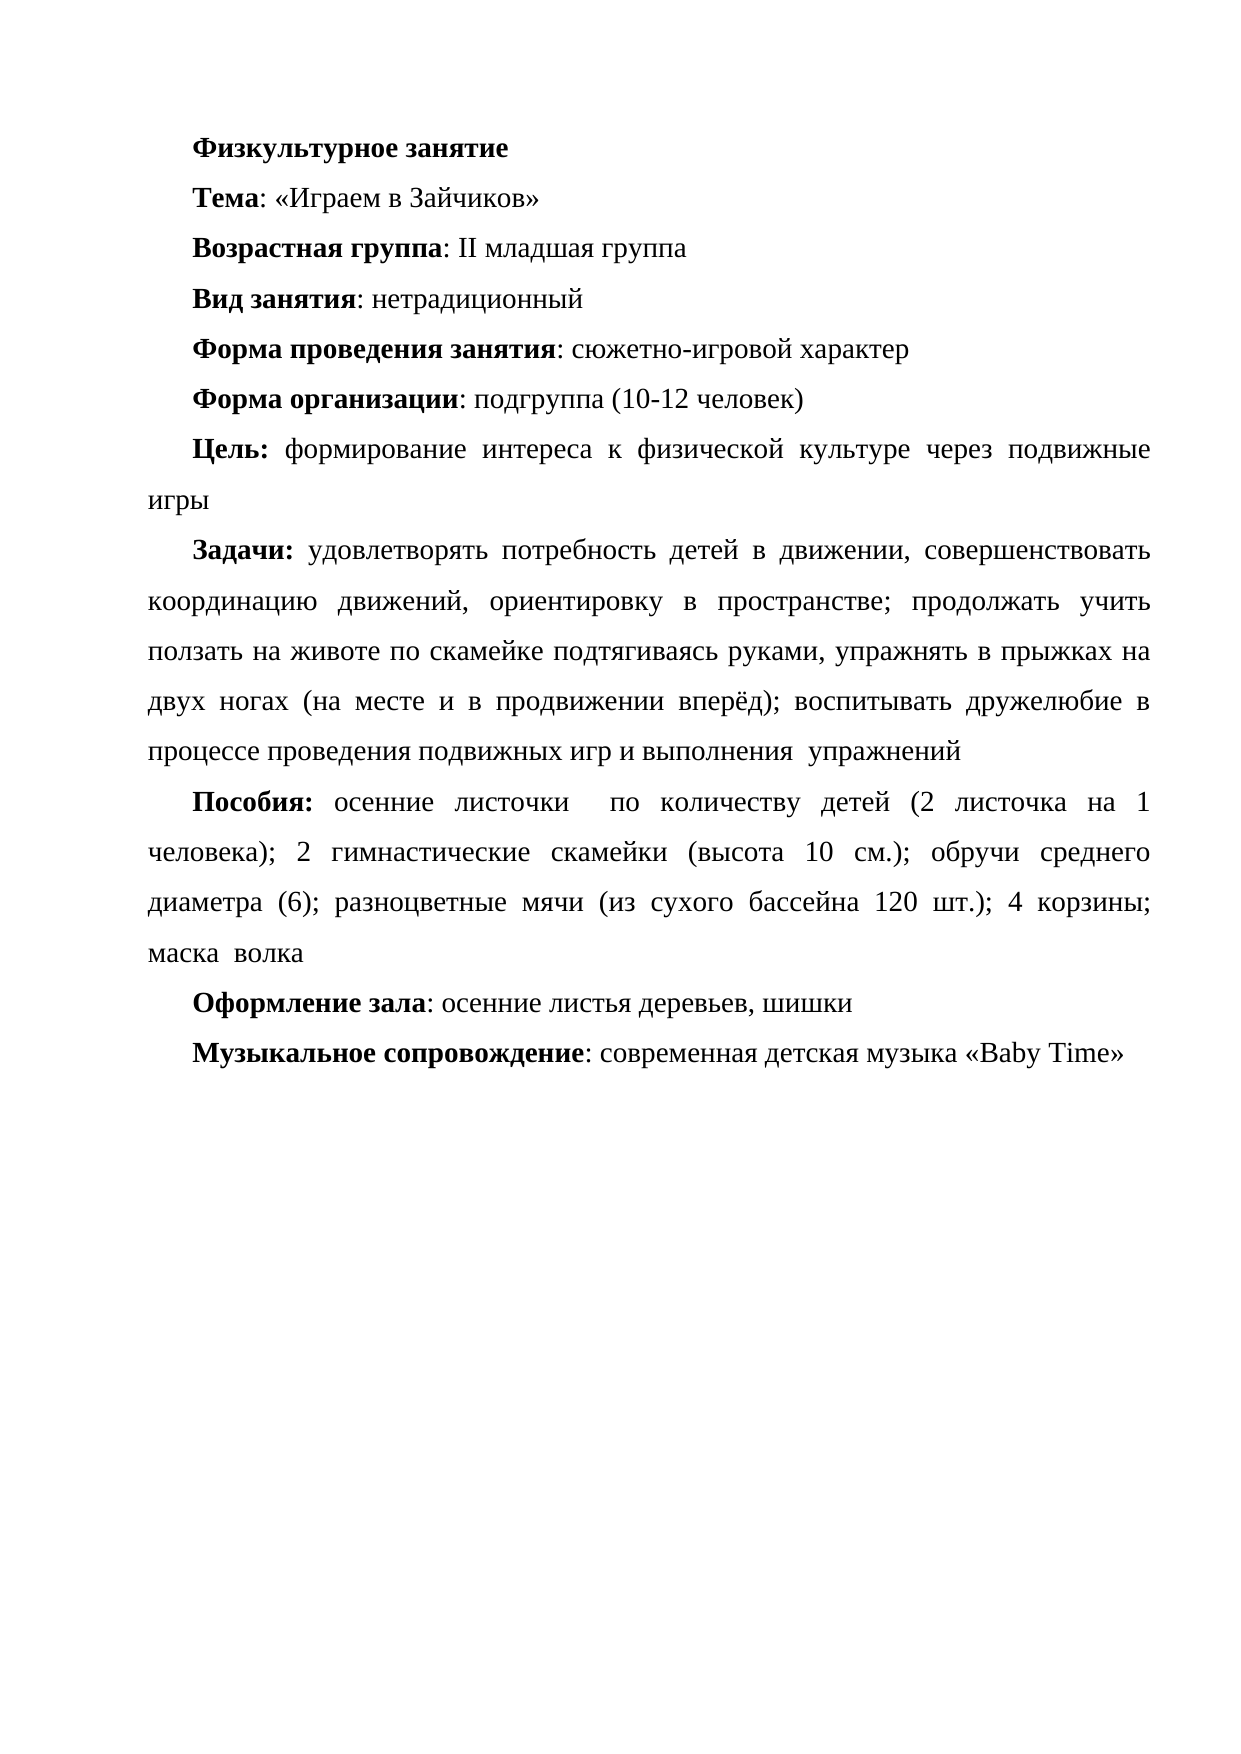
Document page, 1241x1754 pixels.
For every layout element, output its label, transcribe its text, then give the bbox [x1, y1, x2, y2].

text Форма проведения занятия: сюжетно-игровой характер [148, 331, 1152, 364]
text Физкультурное занятие [148, 130, 1152, 163]
text Тема: «Играем в Зайчиков» [148, 180, 1152, 214]
text Музыкальное сопровождение: современная детская музыка «Baby Time» [148, 1035, 1152, 1069]
text Цель: формирование интереса к физической культуре через подвижные игры [148, 432, 1152, 516]
text Форма организации: подгруппа (10-12 человек) [148, 381, 1152, 415]
text Возрастная группа: II младшая группа [148, 230, 1152, 264]
text Задачи: удовлетворять потребность детей в движении, совершенствовать координацию движений, ориентировку в пространстве; продолжать учить ползать на животе по скамейке подтягиваясь руками, упражнять в прыжках на двух ногах (на месте и в продвижении вперёд); воспитывать дружелюбие в процессе проведения подвижных игр и выполнения упражнений [148, 532, 1152, 767]
text Вид занятия: нетрадиционный [148, 281, 1152, 314]
text Оформление зала: осенние листья деревьев, шишки [148, 985, 1152, 1019]
text Пособия: осенние листочки по количеству детей (2 листочка на 1 человека); 2 гимнастические скамейки (высота 10 см.); обручи среднего диаметра (6); разноцветные мячи (из сухого бассейна 120 шт.); 4 корзины; маска волка [148, 784, 1152, 968]
